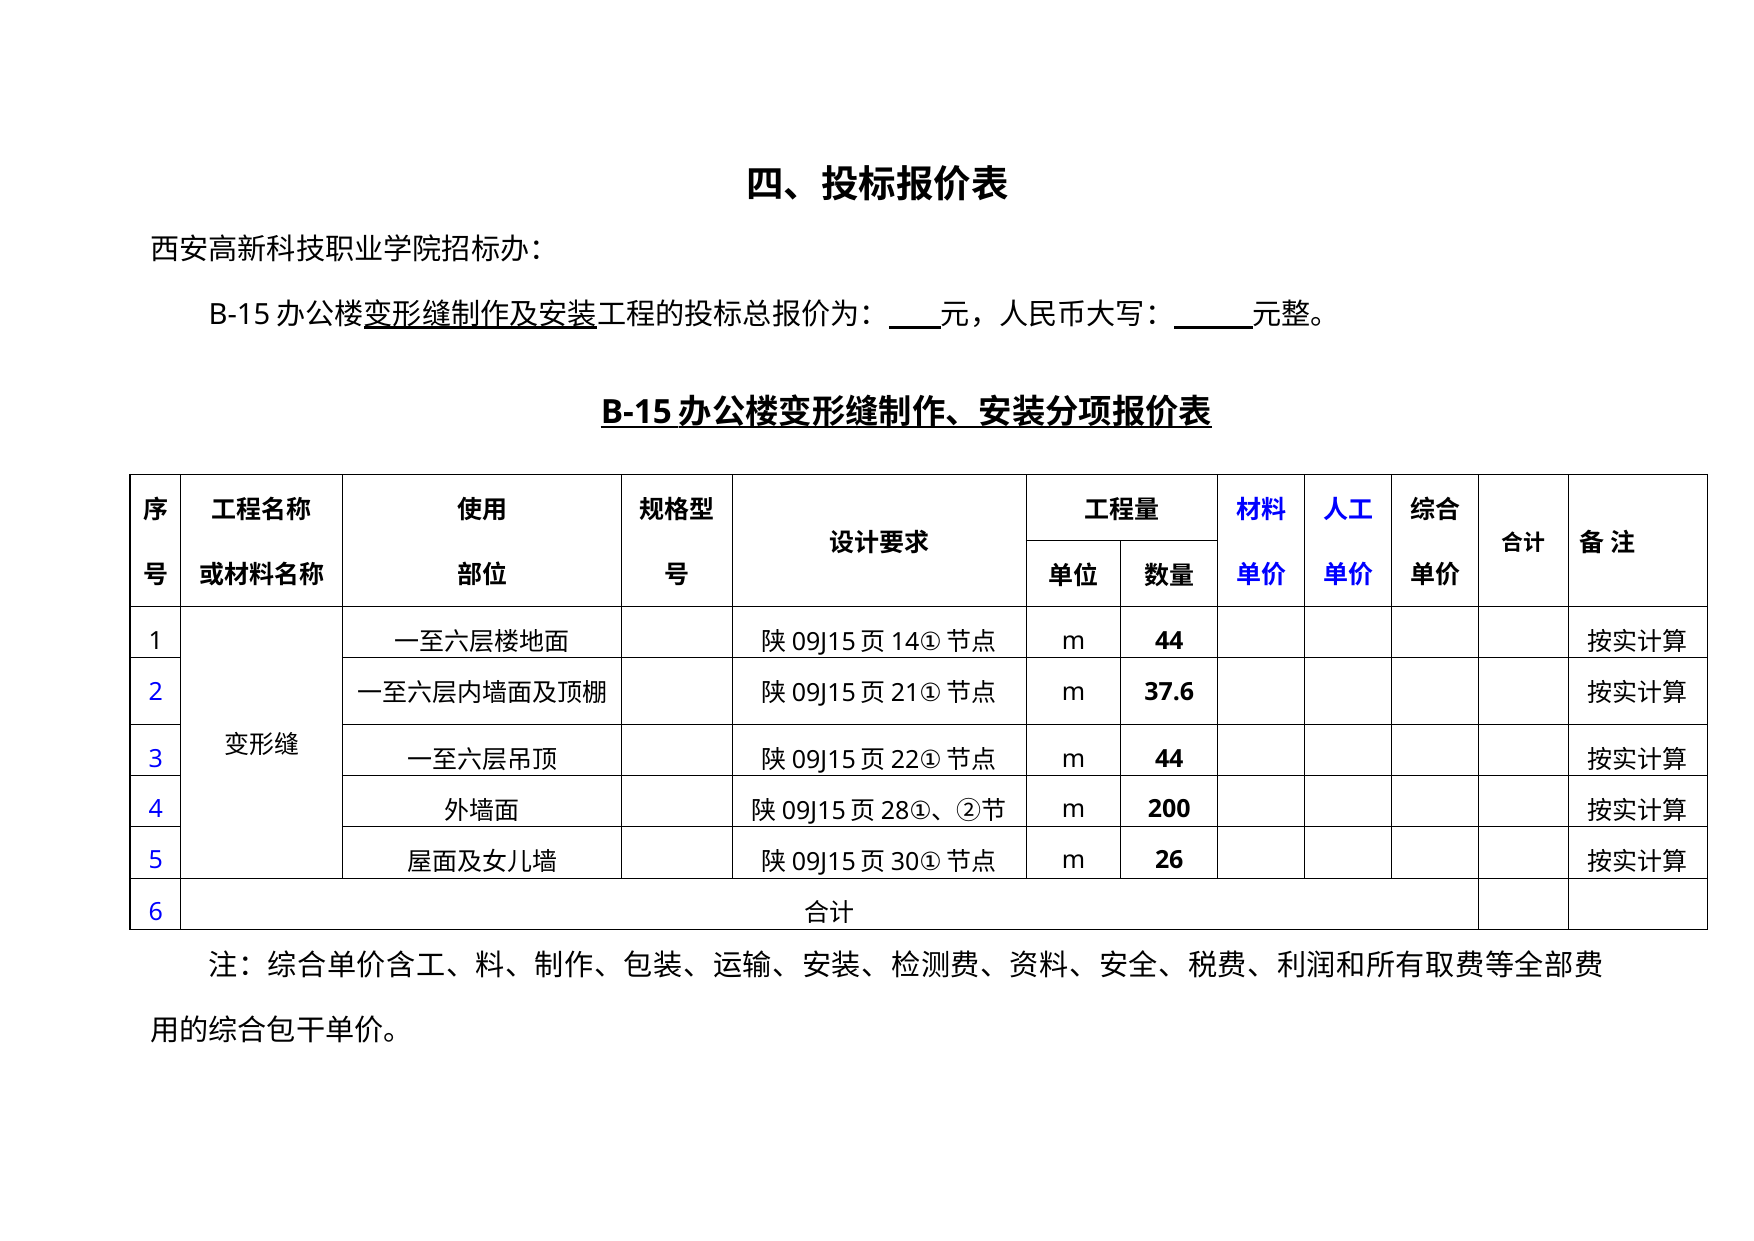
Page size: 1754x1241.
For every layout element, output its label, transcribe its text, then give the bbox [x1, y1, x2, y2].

table_cell m [1027, 607, 1120, 657]
table_cell 3 [131, 725, 180, 775]
table_cell 外墙面 [343, 776, 621, 826]
table_cell [1569, 879, 1707, 929]
table_cell [1305, 827, 1391, 877]
table_header 工程名称 或材料名称 [181, 475, 342, 606]
table_cell 5 [131, 827, 180, 877]
table_cell 按实计算 [1569, 658, 1707, 724]
table_cell m [1027, 776, 1120, 826]
table_cell 44 [1121, 607, 1217, 657]
table_cell 一至六层楼地面 [343, 607, 621, 657]
table_header 使用 部位 [343, 475, 621, 606]
table_cell m [1027, 658, 1120, 724]
table_cell 陕09J15页30①节点 [733, 827, 1026, 877]
table_cell [1392, 776, 1478, 826]
table_cell [1479, 827, 1568, 877]
table_cell [1305, 776, 1391, 826]
table_cell [622, 725, 732, 775]
table_cell [1392, 658, 1478, 724]
table_cell 37.6 [1121, 658, 1217, 724]
text 西安高新科技职业学院招标办： [150, 214, 1604, 279]
table_cell 按实计算 [1569, 827, 1707, 877]
table_cell 陕09J15页21①节点 [733, 658, 1026, 724]
table_cell [1305, 725, 1391, 775]
table_cell [622, 607, 732, 657]
text B-15办公楼变形缝制作、安装分项报价表 [150, 376, 1604, 441]
table_cell 2 [131, 658, 180, 724]
table_cell [1218, 776, 1304, 826]
table_cell 一至六层吊顶 [343, 725, 621, 775]
table_cell 一至六层内墙面及顶棚 [343, 658, 621, 724]
text 注：综合单价含工、料、制作、包装、运输、安装、检测费、资料、安全、税费、利润和所有取费等全部费用的综合包干单价。 [150, 930, 1604, 1060]
table_header 工程量 [1027, 475, 1217, 540]
table_cell 按实计算 [1569, 776, 1707, 826]
table_cell 6 [131, 879, 180, 929]
table_header 综合单价 [1392, 475, 1478, 606]
text B-15办公楼变形缝制作及安装工程的投标总报价为： 元，人民币大写： 元整。 [150, 279, 1604, 344]
table_header 人工单价 [1305, 475, 1391, 606]
table_cell [1218, 827, 1304, 877]
text 四、投标报价表 [150, 149, 1604, 214]
table_cell [1479, 776, 1568, 826]
table_cell 屋面及女儿墙 [343, 827, 621, 877]
table_cell [1392, 827, 1478, 877]
table_cell 1 [131, 607, 180, 657]
table_cell 变形缝 [181, 607, 342, 877]
table_cell m [1027, 725, 1120, 775]
table_cell 陕09J15页22①节点 [733, 725, 1026, 775]
table_cell 陕09J15页14①节点 [733, 607, 1026, 657]
table_cell [1218, 658, 1304, 724]
table_cell 合计 [181, 879, 1478, 929]
table_cell 陕09J15页28①、②节点 [733, 776, 1026, 826]
table_header 合计 [1479, 475, 1568, 606]
table_header 设计要求 [733, 475, 1026, 606]
table_cell [1305, 658, 1391, 724]
table_cell [1479, 725, 1568, 775]
table_cell [622, 776, 732, 826]
table_cell [1392, 725, 1478, 775]
table_cell 4 [131, 776, 180, 826]
table_cell [1392, 607, 1478, 657]
table_cell m [1027, 827, 1120, 877]
table_cell [622, 827, 732, 877]
table_cell [1479, 607, 1568, 657]
table_header 序号 [131, 475, 180, 606]
table_cell [622, 658, 732, 724]
table_cell [1479, 879, 1568, 929]
table_cell [1479, 658, 1568, 724]
table_cell [1218, 725, 1304, 775]
table_cell [1305, 607, 1391, 657]
table_cell 单位 [1027, 541, 1120, 606]
table_header 规格型号 [622, 475, 732, 606]
table_cell 数量 [1121, 541, 1217, 606]
table_header 备 注 [1569, 475, 1707, 606]
table_cell 44 [1121, 725, 1217, 775]
table_cell 按实计算 [1569, 725, 1707, 775]
table_cell [1218, 607, 1304, 657]
table_cell 200 [1121, 776, 1217, 826]
table_cell 26 [1121, 827, 1217, 877]
table_header 材料单价 [1218, 475, 1304, 606]
table_cell 按实计算 [1569, 607, 1707, 657]
